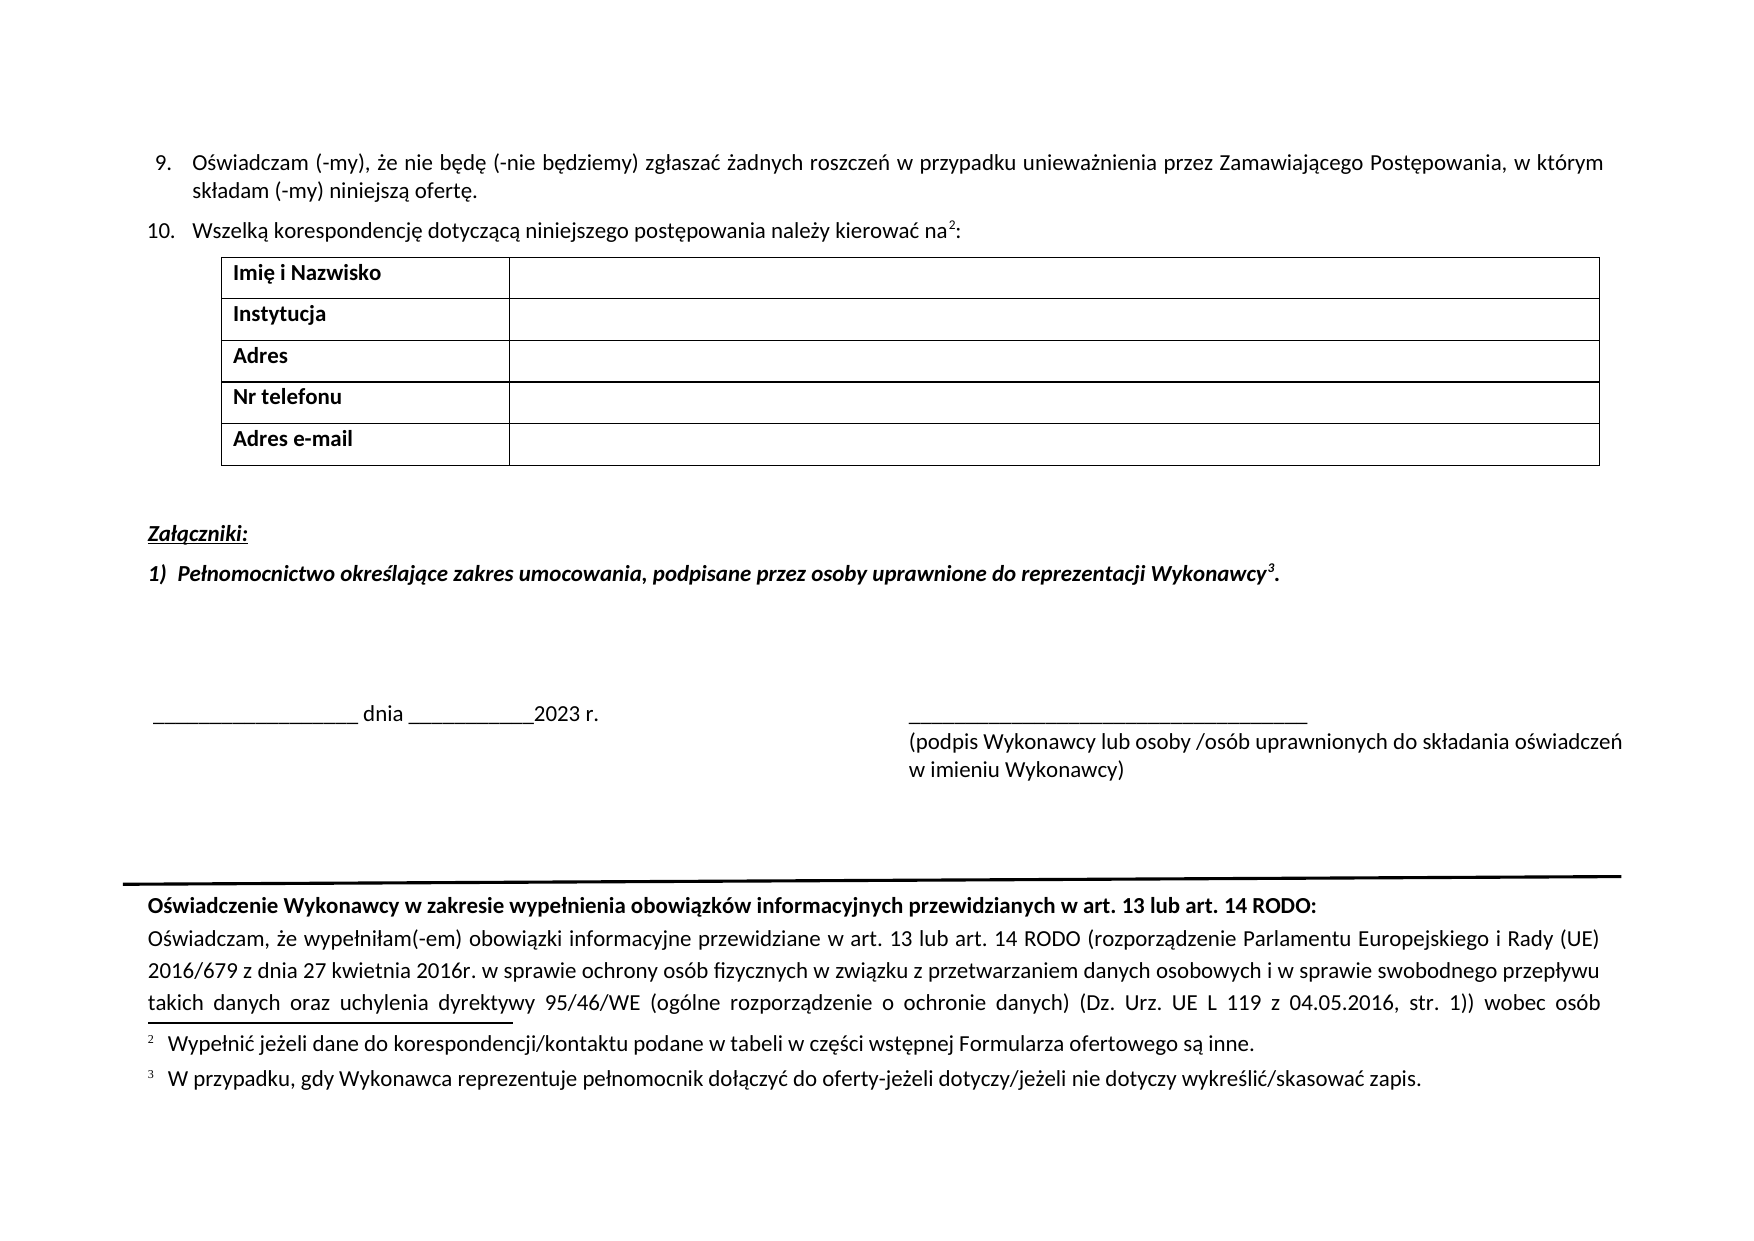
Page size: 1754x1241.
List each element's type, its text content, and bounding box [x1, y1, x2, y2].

table_cell [510, 341, 1599, 381]
table_header ___________________________________ (podpis Wykonawcy lub osoby /osób uprawnionych do składania oświadczeń w imieniu Wykonawcy) [898, 615, 1658, 867]
table_cell Instytucja [222, 299, 509, 340]
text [148, 924, 1603, 1016]
table_cell Adres [222, 341, 509, 381]
text Załączniki: [148, 519, 1606, 547]
list Wszelką korespondencję dotyczącą niniejszego postępowania należy kierować na: [147, 216, 1606, 244]
text Oświadczenie Wykonawcy w zakresie wypełnienia obowiązków informacyjnych przewidzianych w art. 13 lub art. 14 RODO: [148, 891, 1606, 919]
table_header __________________ dnia ___________2023 r. [136, 615, 897, 867]
table_cell [510, 424, 1599, 464]
table_header Imię i Nazwisko [222, 258, 509, 298]
table_cell [510, 383, 1599, 423]
table_cell Adres e-mail [222, 424, 509, 464]
table_header [510, 258, 1599, 298]
list Oświadczam (-my), że nie będę (-nie będziemy) zgłaszać żadnych roszczeń w przypadku unieważnienia przez Zamawiającego Postępowania, w którym składam (-my) niniejszą ofertę. [154, 148, 1606, 204]
table_cell [510, 299, 1599, 340]
table_cell Nr telefonu [222, 383, 509, 423]
list Pełnomocnictwo określające zakres umocowania, podpisane przez osoby uprawnione do reprezentacji Wykonawcy. [148, 559, 1606, 587]
